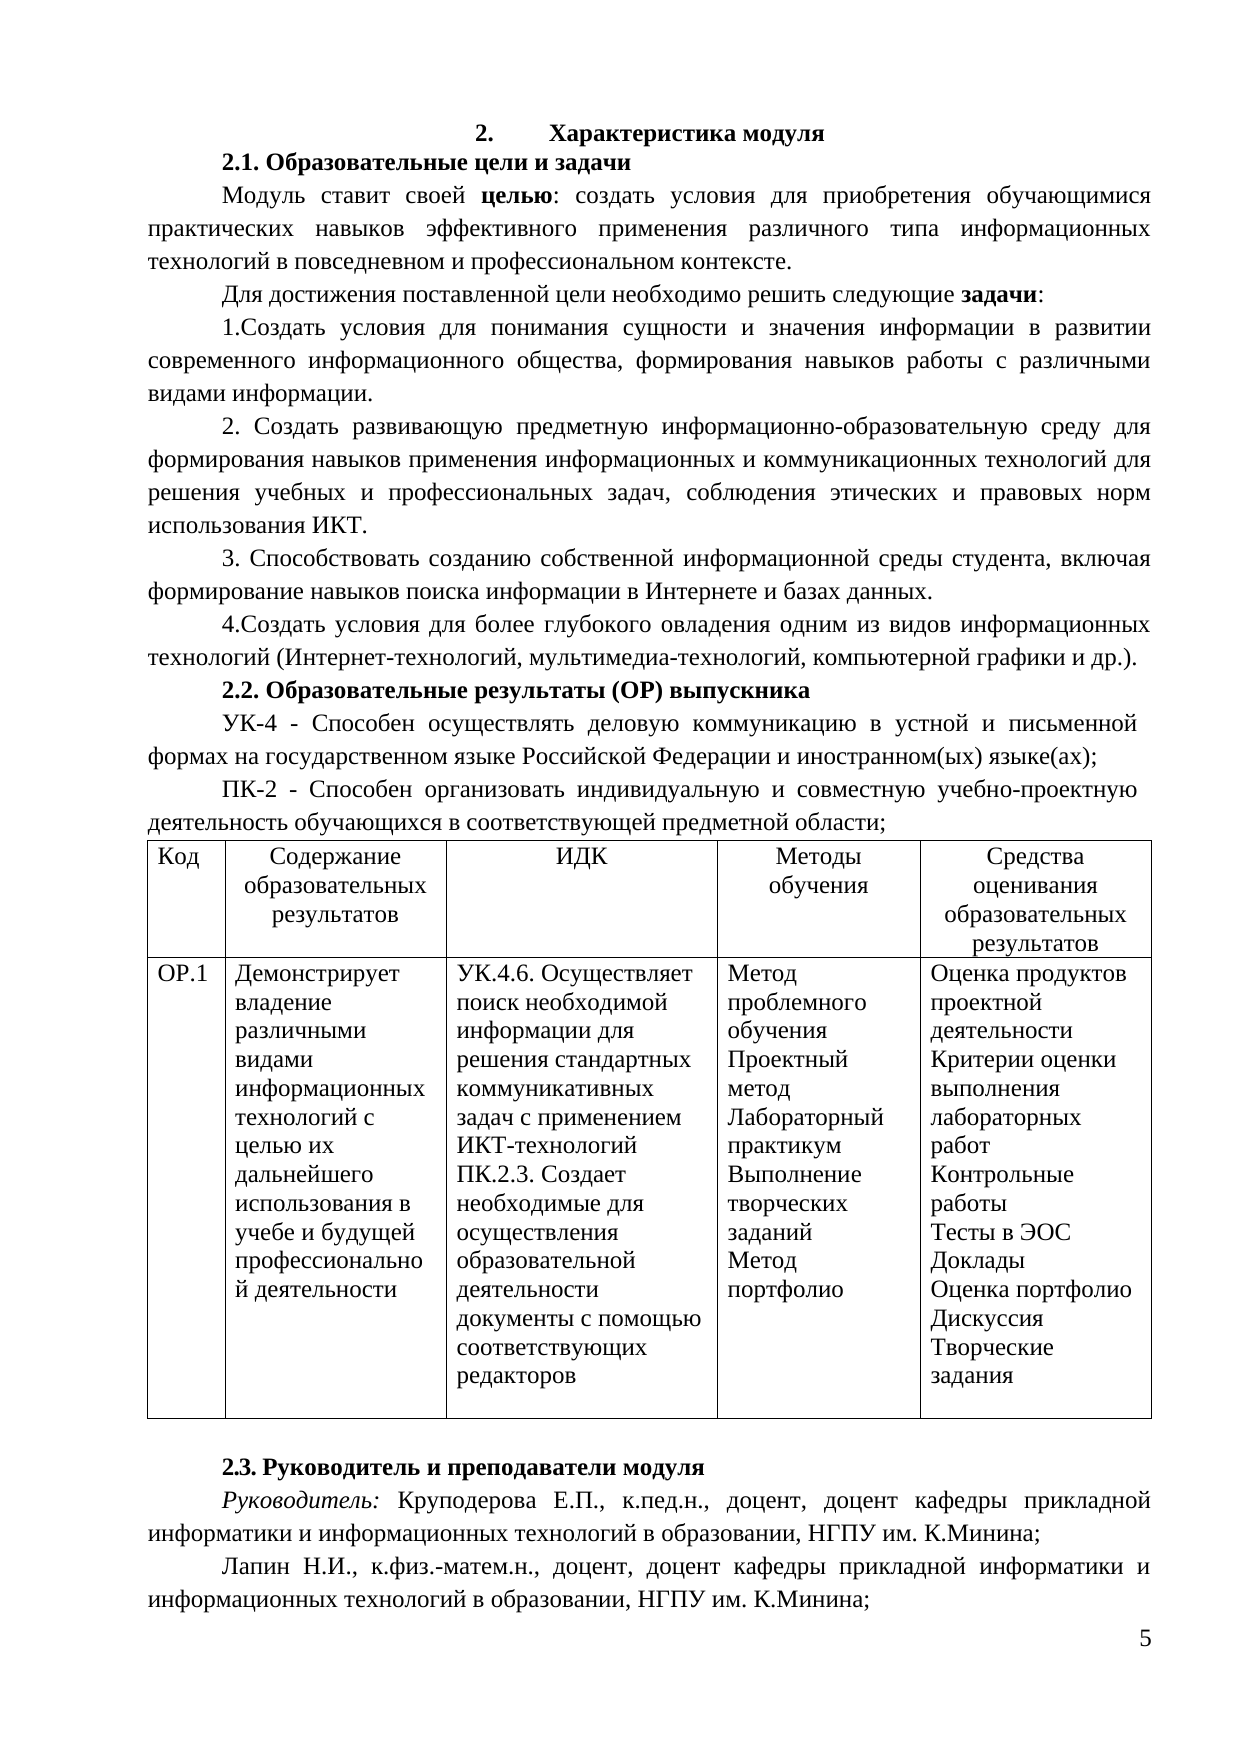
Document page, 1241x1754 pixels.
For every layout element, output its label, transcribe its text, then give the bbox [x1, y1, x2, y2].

table_header Код [148, 841, 225, 957]
table_header Методы обучения [718, 841, 920, 957]
text УК-4 - Способен осуществлять деловую коммуникацию в устной и письменной формах на государственном языке Российской Федерации и иностранном(ых) языке(ах); [148, 708, 1138, 770]
table_cell УК.4.6. Осуществляет поиск необходимой информации для решения стандартных коммуникативных задач с применением ИКТ-технологий ПК.2.3. Создает необходимые для осуществления образовательной деятельности документы с помощью соответствующих редакторов [447, 958, 717, 1418]
text 3. Способствовать созданию собственной информационной среды студента, включая формирование навыков поиска информации в Интернете и базах данных. [148, 543, 1152, 605]
text 2. Создать развивающую предметную информационно-образовательную среду для формирования навыков применения информационных и коммуникационных технологий для решения учебных и профессиональных задач, соблюдения этических и правовых норм использования ИКТ. [148, 411, 1152, 539]
table_cell ОР.1 [148, 958, 225, 1418]
text Лапин Н.И., к.физ.-матем.н., доцент, доцент кафедры прикладной информатики и информационных технологий в образовании, НГПУ им. К.Минина; [148, 1551, 1152, 1613]
text 2. Характеристика модуля [148, 118, 1152, 147]
table_header Средства оценивания образовательных результатов [921, 841, 1151, 957]
text 2.1. Образовательные цели и задачи [148, 147, 1152, 176]
table_header Содержание образовательных результатов [226, 841, 446, 957]
text Модуль ставит своей целью: создать условия для приобретения обучающимися практических навыков эффективного применения различного типа информационных технологий в повседневном и профессиональном контексте. [148, 180, 1152, 275]
table_cell Метод проблемного обучения Проектный метод Лабораторный практикум Выполнение творческих заданий Метод портфолио [718, 958, 920, 1418]
text Руководитель: Круподерова Е.П., к.пед.н., доцент, доцент кафедры прикладной информатики и информационных технологий в образовании, НГПУ им. К.Минина; [148, 1485, 1152, 1547]
table_header ИДК [447, 841, 717, 957]
text ПК-2 - Способен организовать индивидуальную и совместную учебно-проектную деятельность обучающихся в соответствующей предметной области; [148, 774, 1138, 836]
text Для достижения поставленной цели необходимо решить следующие задачи: [148, 279, 1152, 308]
text 1.Создать условия для понимания сущности и значения информации в развитии современного информационного общества, формирования навыков работы с различными видами информации. [148, 312, 1152, 407]
table_cell Оценка продуктов проектной деятельности Критерии оценки выполнения лабораторных работ Контрольные работы Тесты в ЭОС Доклады Оценка портфолио Дискуссия Творческие задания [921, 958, 1151, 1418]
text 4.Создать условия для более глубокого овладения одним из видов информационных технологий (Интернет-технологий, мультимедиа-технологий, компьютерной графики и др.). [148, 609, 1152, 671]
table_cell Демонстрирует владение различными видами информационных технологий с целью их дальнейшего использования в учебе и будущей профессиональной деятельности [226, 958, 446, 1418]
text 2.2. Образовательные результаты (ОР) выпускника [148, 675, 1138, 704]
text 2.3. Руководитель и преподаватели модуля [148, 1452, 1152, 1481]
